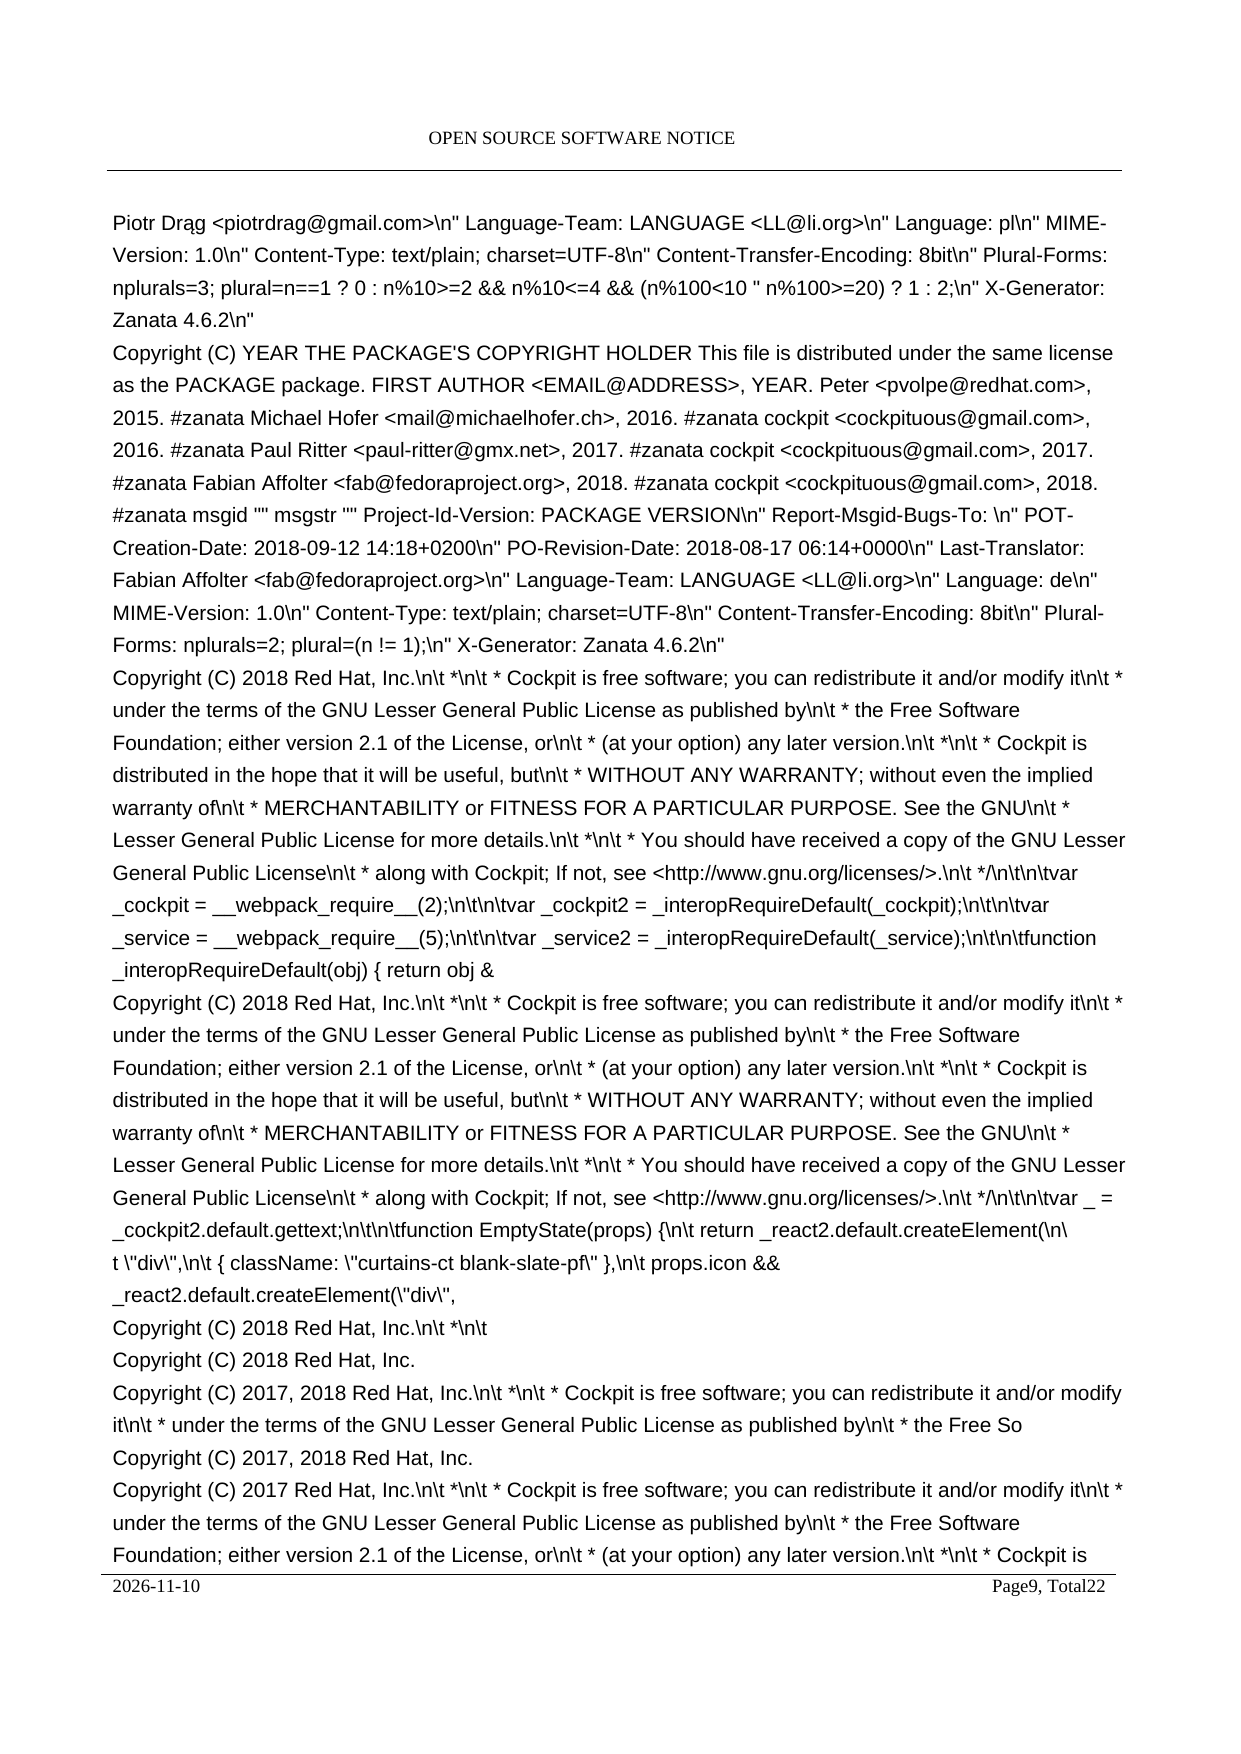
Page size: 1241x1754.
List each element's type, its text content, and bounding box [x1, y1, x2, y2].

text Copyright (C) 2018 Red Hat, Inc.\n\t *\n\t * Cockpit is free software; you can redistribute it and/or modify it\n\t * under the terms of the GNU Lesser General Public License as published by\n\t * the Free Software Foundation; either version 2.1 of the License, or\n\t * (at your option) any later version.\n\t *\n\t * Cockpit is distributed in the hope that it will be useful, but\n\t * WITHOUT ANY WARRANTY; without even the implied warranty of\n\t * MERCHANTABILITY or FITNESS FOR A PARTICULAR PURPOSE. See the GNU\n\t * Lesser General Public License for more details.\n\t *\n\t * You should have received a copy of the GNU Lesser General Public License\n\t * along with Cockpit; If not, see <http://www.gnu.org/licenses/>.\n\t */\n\t\n\tvar _cockpit = __webpack_require__(2);\n\t\n\tvar _cockpit2 = _interopRequireDefault(_cockpit);\n\t\n\tvar _service = __webpack_require__(5);\n\t\n\tvar _service2 = _interopRequireDefault(_service);\n\t\n\tfunction _interopRequireDefault(obj) { return obj & [112, 661, 1128, 986]
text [112, 1474, 1128, 1571]
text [112, 206, 1128, 336]
text Copyright (C) 2017, 2018 Red Hat, Inc.\n\t *\n\t * Cockpit is free software; you can redistribute it and/or modify it\n\t * under the terms of the GNU Lesser General Public License as published by\n\t * the Free So [112, 1376, 1128, 1441]
text Copyright (C) YEAR THE PACKAGE'S COPYRIGHT HOLDER This file is distributed under the same license as the PACKAGE package. FIRST AUTHOR <EMAIL@ADDRESS>, YEAR. Peter <pvolpe@redhat.com>, 2015. #zanata Michael Hofer <mail@michaelhofer.ch>, 2016. #zanata cockpit <cockpituous@gmail.com>, 2016. #zanata Paul Ritter <paul-ritter@gmx.net>, 2017. #zanata cockpit <cockpituous@gmail.com>, 2017. #zanata Fabian Affolter <fab@fedoraproject.org>, 2018. #zanata cockpit <cockpituous@gmail.com>, 2018. #zanata msgid "" msgstr "" Project-Id-Version: PACKAGE VERSION\n" Report-Msgid-Bugs-To: \n" POT-Creation-Date: 2018-09-12 14:18+0200\n" PO-Revision-Date: 2018-08-17 06:14+0000\n" Last-Translator: Fabian Affolter <fab@fedoraproject.org>\n" Language-Team: LANGUAGE <LL@li.org>\n" Language: de\n" MIME-Version: 1.0\n" Content-Type: text/plain; charset=UTF-8\n" Content-Transfer-Encoding: 8bit\n" Plural-Forms: nplurals=2; plural=(n != 1);\n" X-Generator: Zanata 4.6.2\n" [112, 336, 1128, 661]
text Copyright (C) 2018 Red Hat, Inc.\n\t *\n\t * Cockpit is free software; you can redistribute it and/or modify it\n\t * under the terms of the GNU Lesser General Public License as published by\n\t * the Free Software Foundation; either version 2.1 of the License, or\n\t * (at your option) any later version.\n\t *\n\t * Cockpit is distributed in the hope that it will be useful, but\n\t * WITHOUT ANY WARRANTY; without even the implied warranty of\n\t * MERCHANTABILITY or FITNESS FOR A PARTICULAR PURPOSE. See the GNU\n\t * Lesser General Public License for more details.\n\t *\n\t * You should have received a copy of the GNU Lesser General Public License\n\t * along with Cockpit; If not, see <http://www.gnu.org/licenses/>.\n\t */\n\t\n\tvar _ = _cockpit2.default.gettext;\n\t\n\tfunction EmptyState(props) {\n\t return _react2.default.createElement(\n\t \"div\",\n\t { className: \"curtains-ct blank-slate-pf\" },\n\t props.icon && _react2.default.createElement(\"div\", [112, 986, 1128, 1311]
text Copyright (C) 2018 Red Hat, Inc. [112, 1344, 1128, 1376]
text Copyright (C) 2017, 2018 Red Hat, Inc. [112, 1441, 1128, 1474]
text Copyright (C) 2018 Red Hat, Inc.\n\t *\n\t [112, 1311, 1128, 1344]
